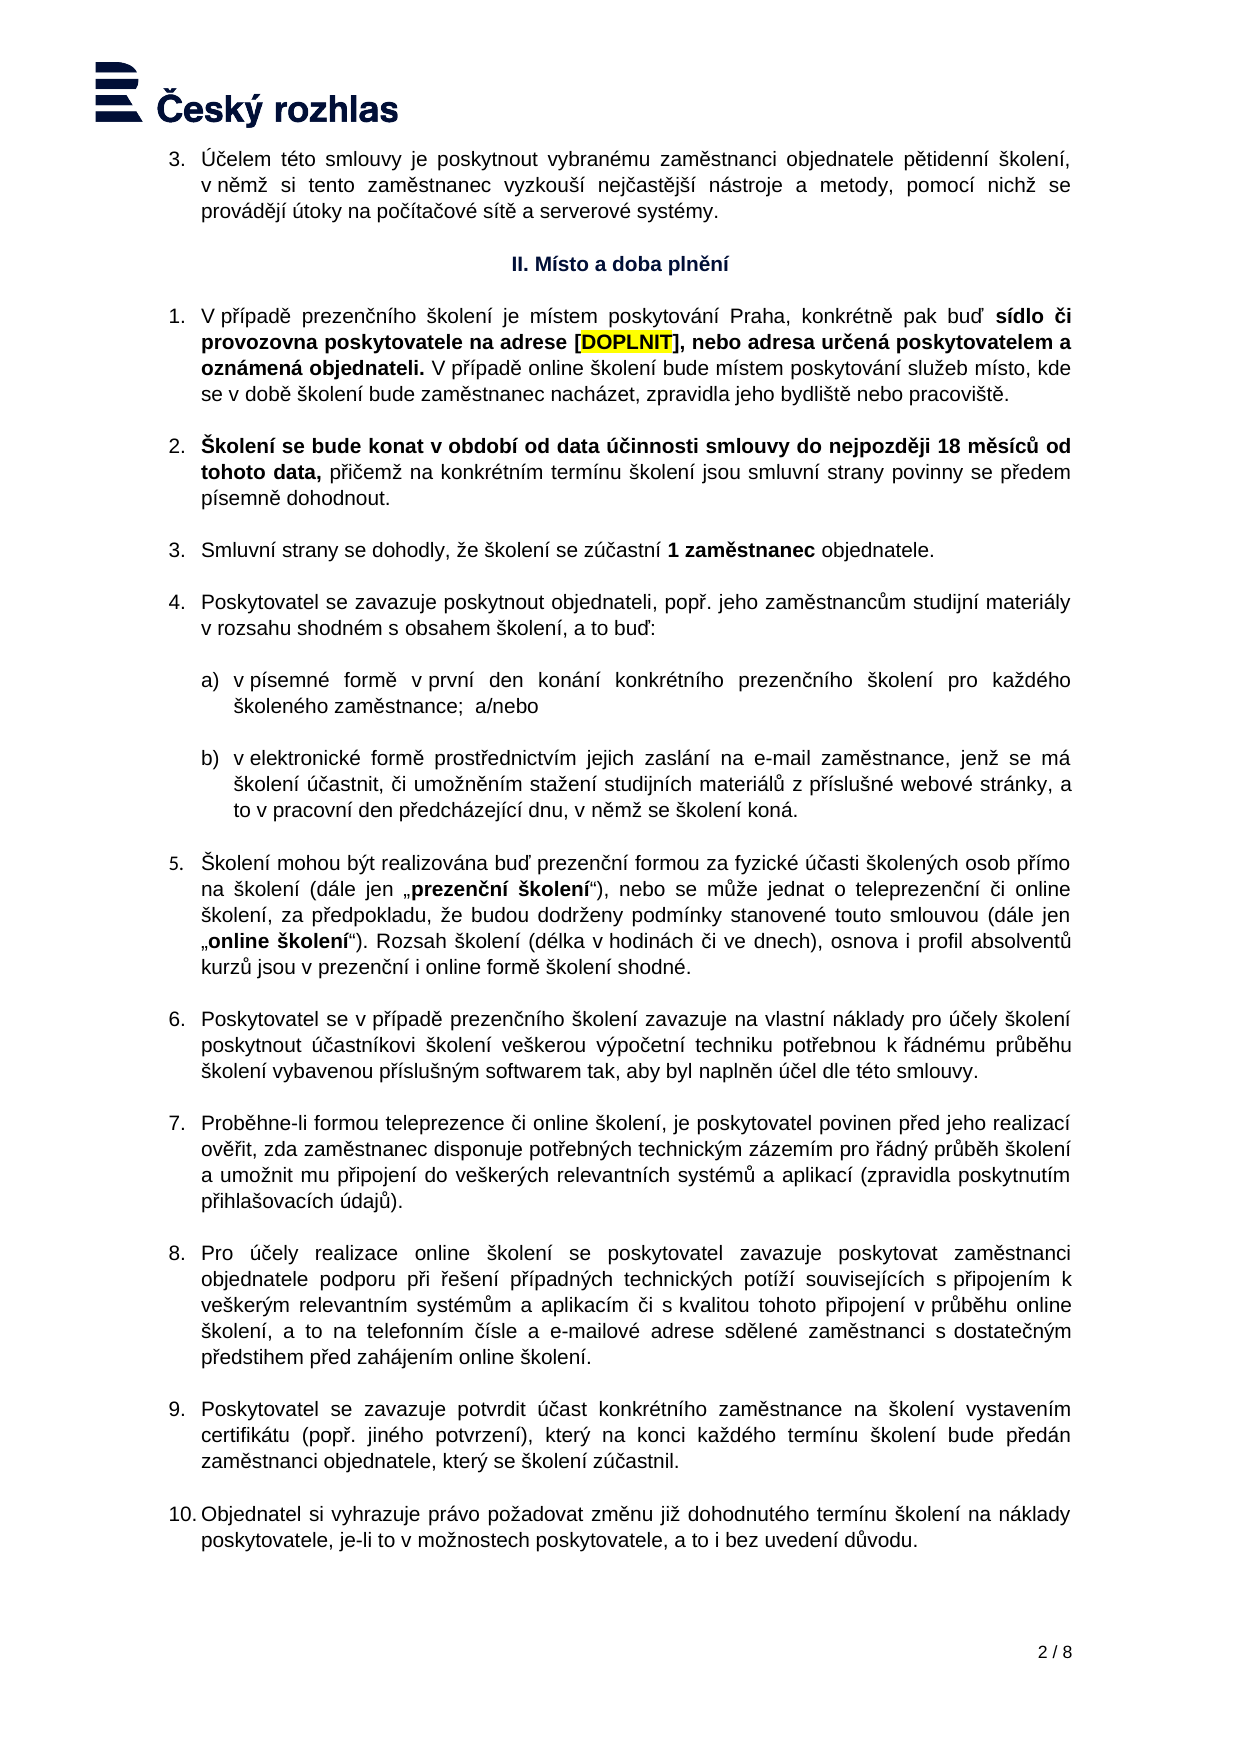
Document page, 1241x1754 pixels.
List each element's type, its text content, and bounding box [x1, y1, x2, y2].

picture [95, 62, 398, 128]
list Poskytovatel se zavazuje potvrdit účast konkrétního zaměstnance na školení vystavením certifikátu (popř. jiného potvrzení), který na konci každého termínu školení bude předán zaměstnanci objednatele, který se školení zúčastnil. [168, 1396, 1072, 1474]
list Pro účely realizace online školení se poskytovatel zavazuje poskytovat zaměstnanci objednatele podporu při řešení případných technických potíží souvisejících s připojením k veškerým relevantním systémům a aplikacím či s kvalitou tohoto připojení v průběhu online školení, a to na telefonním čísle a e-mailové adrese sdělené zaměstnanci s dostatečným předstihem před zahájením online školení. [168, 1240, 1072, 1370]
list Smluvní strany se dohodly, že školení se zúčastní 1 zaměstnanec objednatele. [168, 537, 1072, 563]
list v písemné formě v první den konání konkrétního prezenčního školení pro každého školeného zaměstnance; a/nebo [201, 667, 1072, 719]
list Objednatel si vyhrazuje právo požadovat změnu již dohodnutého termínu školení na náklady poskytovatele, je-li to v možnostech poskytovatele, a to i bez uvedení důvodu. [168, 1500, 1072, 1552]
list Školení se bude konat v období od data účinnosti smlouvy do nejpozději 18 měsíců od tohoto data, přičemž na konkrétním termínu školení jsou smluvní strany povinny se předem písemně dohodnout. [168, 432, 1072, 511]
subtitle Místo a doba plnění [168, 250, 1072, 276]
list Účelem této smlouvy je poskytnout vybranému zaměstnanci objednatele pětidenní školení, v němž si tento zaměstnanec vyzkouší nejčastější nástroje a metody, pomocí nichž se provádějí útoky na počítačové sítě a serverové systémy. [168, 146, 1072, 224]
list Proběhne-li formou teleprezence či online školení, je poskytovatel povinen před jeho realizací ověřit, zda zaměstnanec disponuje potřebných technickým zázemím pro řádný průběh školení a umožnit mu připojení do veškerých relevantních systémů a aplikací (zpravidla poskytnutím přihlašovacích údajů). [168, 1109, 1072, 1214]
list Školení mohou být realizována buď prezenční formou za fyzické účasti školených osob přímo na školení (dále jen „prezenční školení“), nebo se může jednat o teleprezenční či online školení, za předpokladu, že budou dodrženy podmínky stanovené touto smlouvou (dále jen „online školení“). Rozsah školení (délka v hodinách či ve dnech), osnova i profil absolventů kurzů jsou v prezenční i online formě školení shodné. [168, 849, 1072, 979]
list v elektronické formě prostřednictvím jejich zaslání na e-mail zaměstnance, jenž se má školení účastnit, či umožněním stažení studijních materiálů z příslušné webové stránky, a to v pracovní den předcházející dnu, v němž se školení koná. [201, 745, 1072, 823]
list Poskytovatel se zavazuje poskytnout objednateli, popř. jeho zaměstnancům studijní materiály v rozsahu shodném s obsahem školení, a to buď: [168, 589, 1072, 641]
list Poskytovatel se v případě prezenčního školení zavazuje na vlastní náklady pro účely školení poskytnout účastníkovi školení veškerou výpočetní techniku potřebnou k řádnému průběhu školení vybavenou příslušným softwarem tak, aby byl naplněn účel dle této smlouvy. [168, 1005, 1072, 1083]
list V případě prezenčního školení je místem poskytování Praha, konkrétně pak buď sídlo či provozovna poskytovatele na adrese [DOPLNIT], nebo adresa určená poskytovatelem a oznámená objednateli. V případě online školení bude místem poskytování služeb místo, kde se v době školení bude zaměstnanec nacházet, zpravidla jeho bydliště nebo pracoviště. [168, 302, 1072, 406]
